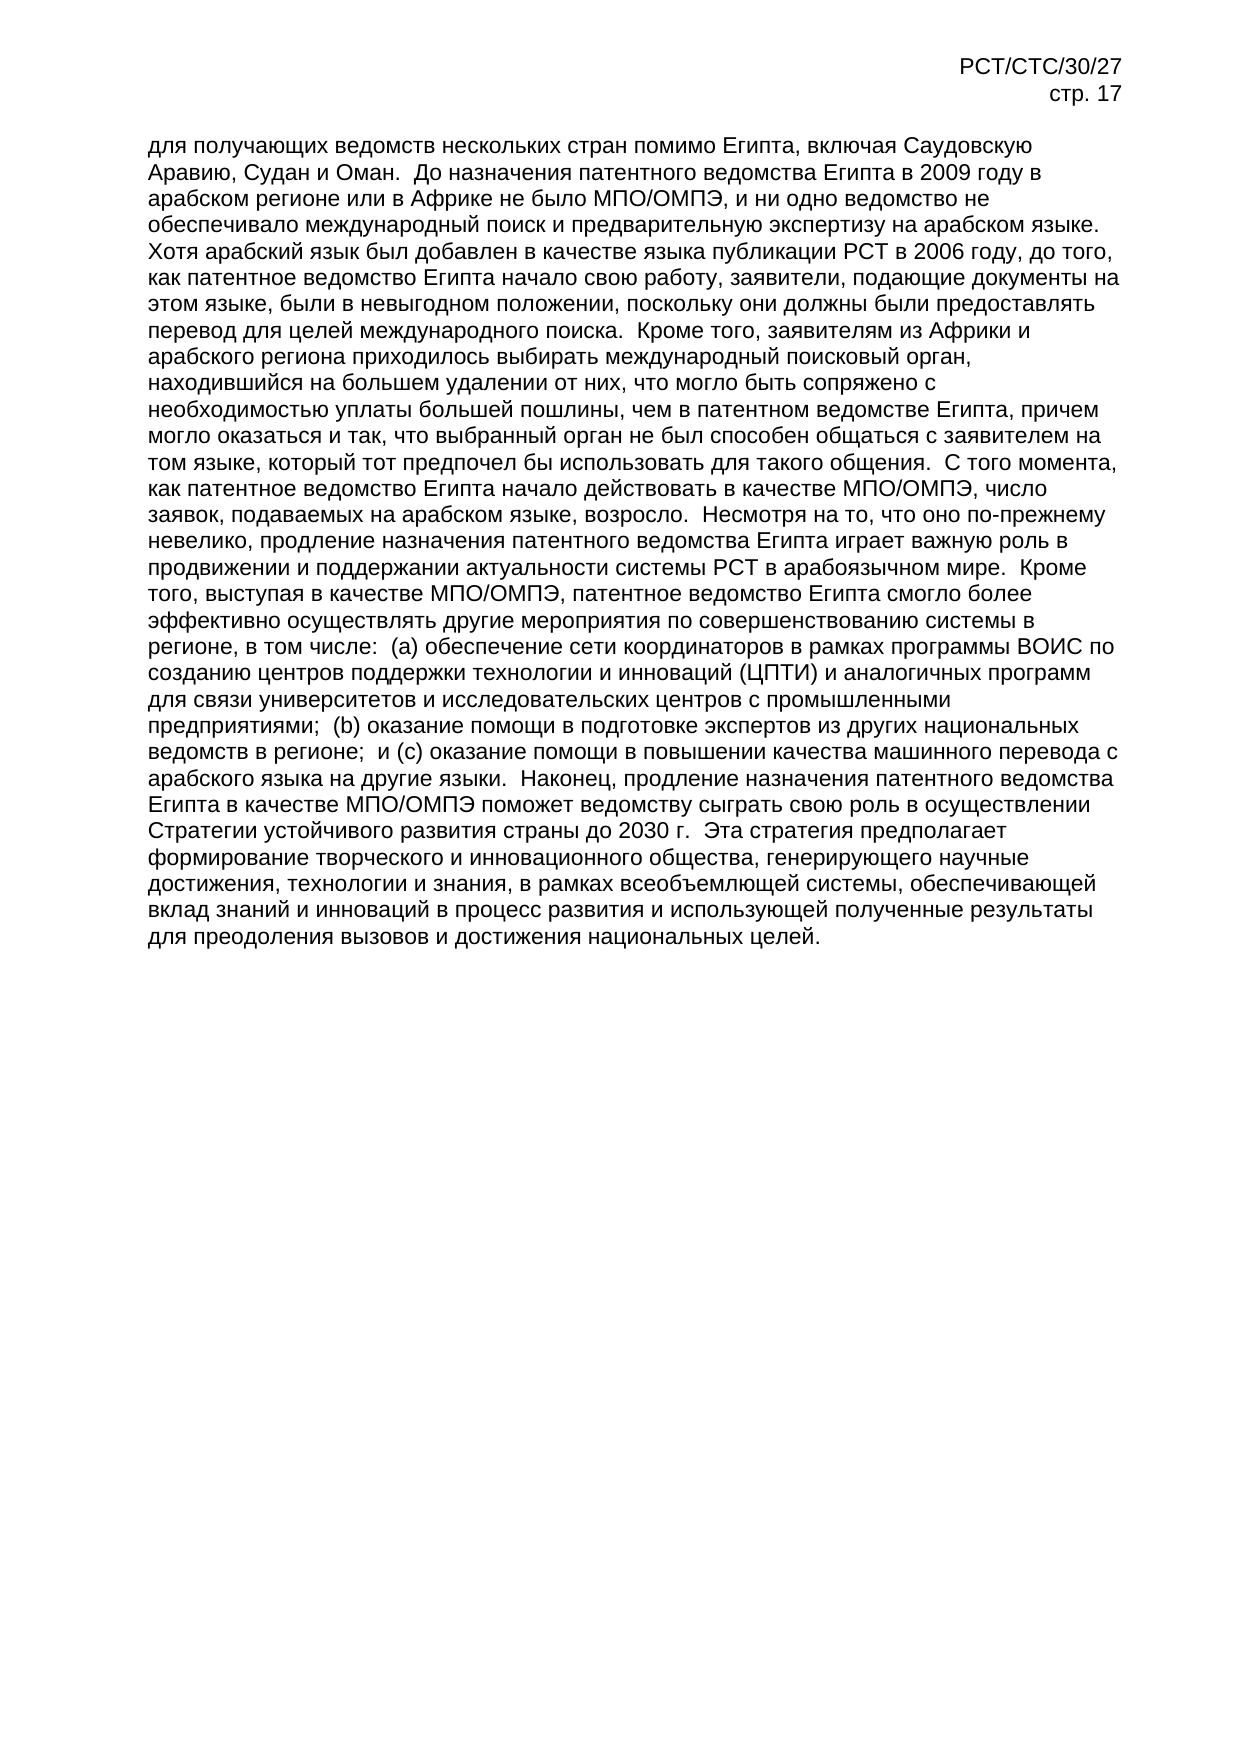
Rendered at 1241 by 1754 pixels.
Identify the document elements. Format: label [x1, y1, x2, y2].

text [148, 132, 1122, 949]
